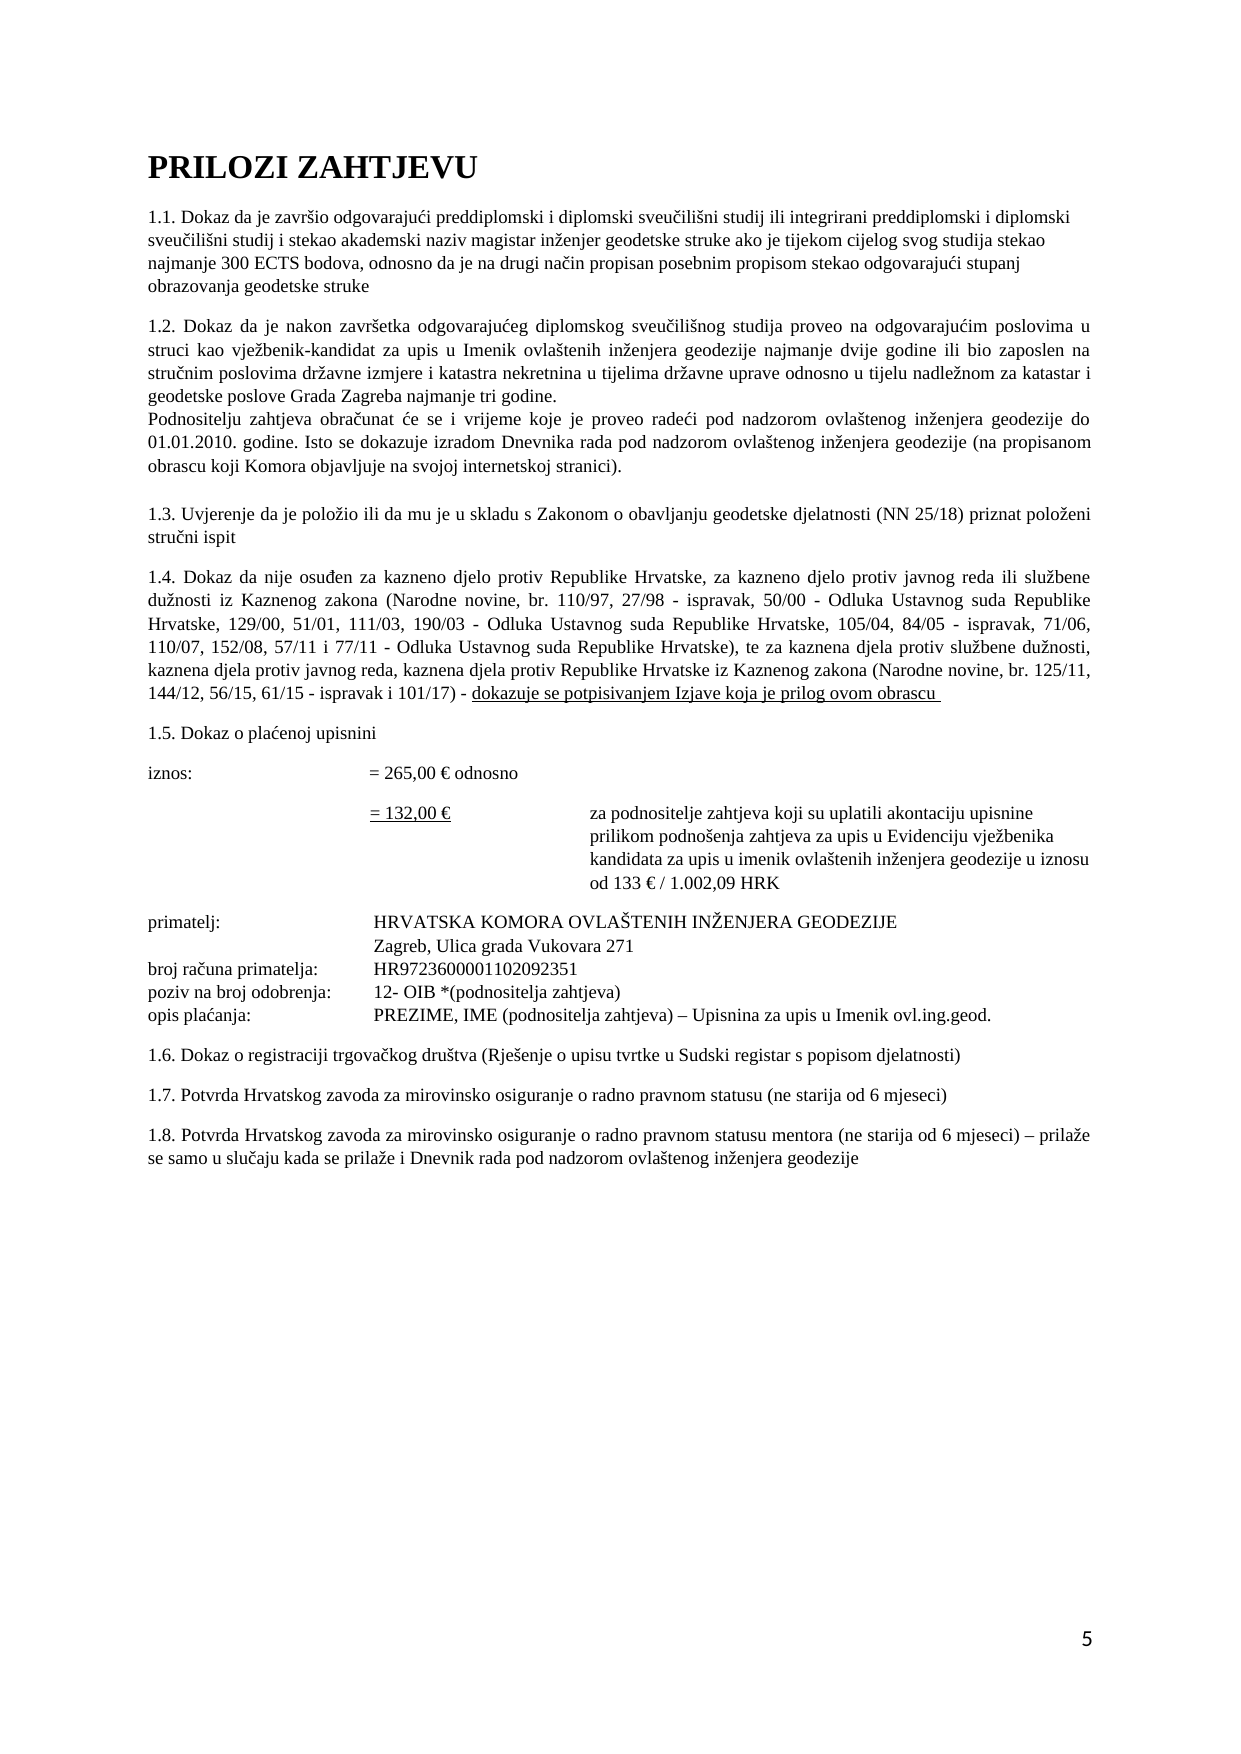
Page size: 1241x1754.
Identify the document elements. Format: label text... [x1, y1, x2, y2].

text Zagreb, Ulica grada Vukovara 271 [295, 935, 1092, 956]
text primatelj: HRVATSKA KOMORA OVLAŠTENIH INŽENJERA GEODEZIJE [148, 911, 1092, 933]
text 1.6. Dokaz o registraciji trgovačkog društva (Rješenje o upisu tvrtke u Sudski registar s popisom djelatnosti) [148, 1044, 1092, 1066]
text 1.2. Dokaz da je nakon završetka odgovarajućeg diplomskog sveučilišnog studija proveo na odgovarajućim poslovima u struci kao vježbenik-kandidat za upis u Imenik ovlaštenih inženjera geodezije najmanje dvije godine ili bio zaposlen na stručnim poslovima državne izmjere i katastra nekretnina u tijelima državne uprave odnosno u tijelu nadležnom za katastar i geodetske poslove Grada Zagreba najmanje tri godine. [148, 315, 1092, 407]
text 1.5. Dokaz o plaćenoj upisnini [148, 722, 1092, 744]
text 1.8. Potvrda Hrvatskog zavoda za mirovinsko osiguranje o radno pravnom statusu mentora (ne starija od 6 mjeseci) – prilaže se samo u slučaju kada se prilaže i Dnevnik rada pod nadzorom ovlaštenog inženjera geodezije [148, 1124, 1092, 1169]
text iznos: = 265,00 € odnosno [148, 762, 1092, 783]
text broj računa primatelja: HR9723600001102092351 poziv na broj odobrenja: 12- OIB *(podnositelja zahtjeva) opis plaćanja: PREZIME, IME (podnositelja zahtjeva) – Upisnina za upis u Imenik ovl.ing.geod. [148, 958, 1092, 1026]
text 1.4. Dokaz da nije osuđen za kazneno djelo protiv Republike Hrvatske, za kazneno djelo protiv javnog reda ili službene dužnosti iz Kaznenog zakona (Narodne novine, br. 110/97, 27/98 - ispravak, 50/00 - Odluka Ustavnog suda Republike Hrvatske, 129/00, 51/01, 111/03, 190/03 - Odluka Ustavnog suda Republike Hrvatske, 105/04, 84/05 - ispravak, 71/06, 110/07, 152/08, 57/11 i 77/11 - Odluka Ustavnog suda Republike Hrvatske), te za kaznena djela protiv službene dužnosti, kaznena djela protiv javnog reda, kaznena djela protiv Republike Hrvatske iz Kaznenog zakona (Narodne novine, br. 125/11, 144/12, 56/15, 61/15 - ispravak i 101/17) - dokazuje se potpisivanjem Izjave koja je prilog ovom obrascu [148, 566, 1092, 704]
text 1.3. Uvjerenje da je položio ili da mu je u skladu s Zakonom o obavljanju geodetske djelatnosti (NN 25/18) priznat položeni stručni ispit [148, 503, 1092, 548]
text 1.1. Dokaz da je završio odgovarajući preddiplomski i diplomski sveučilišni studij ili integrirani preddiplomski i diplomski sveučilišni studij i stekao akademski naziv magistar inženjer geodetske struke ako je tijekom cijelog svog studija stekao najmanje 300 ECTS bodova, odnosno da je na drugi način propisan posebnim propisom stekao odgovarajući stupanj obrazovanja geodetske struke [148, 206, 1092, 297]
text Podnositelju zahtjeva obračunat će se i vrijeme koje je proveo radeći pod nadzorom ovlaštenog inženjera geodezije do 01.01.2010. godine. Isto se dokazuje izradom Dnevnika rada pod nadzorom ovlaštenog inženjera geodezije (na propisanom obrascu koji Komora objavljuje na svojoj internetskoj stranici). [148, 408, 1092, 476]
text = 132,00 € za podnositelje zahtjeva koji su uplatili akontaciju upisnine prilikom podnošenja zahtjeva za upis u Evidenciju vježbenika kandidata za upis u imenik ovlaštenih inženjera geodezije u iznosu od 133 € / 1.002,09 HRK [369, 802, 1092, 893]
text 1.7. Potvrda Hrvatskog zavoda za mirovinsko osiguranje o radno pravnom statusu (ne starija od 6 mjeseci) [148, 1084, 1092, 1106]
text PRILOZI ZAHTJEVU [148, 148, 1092, 186]
